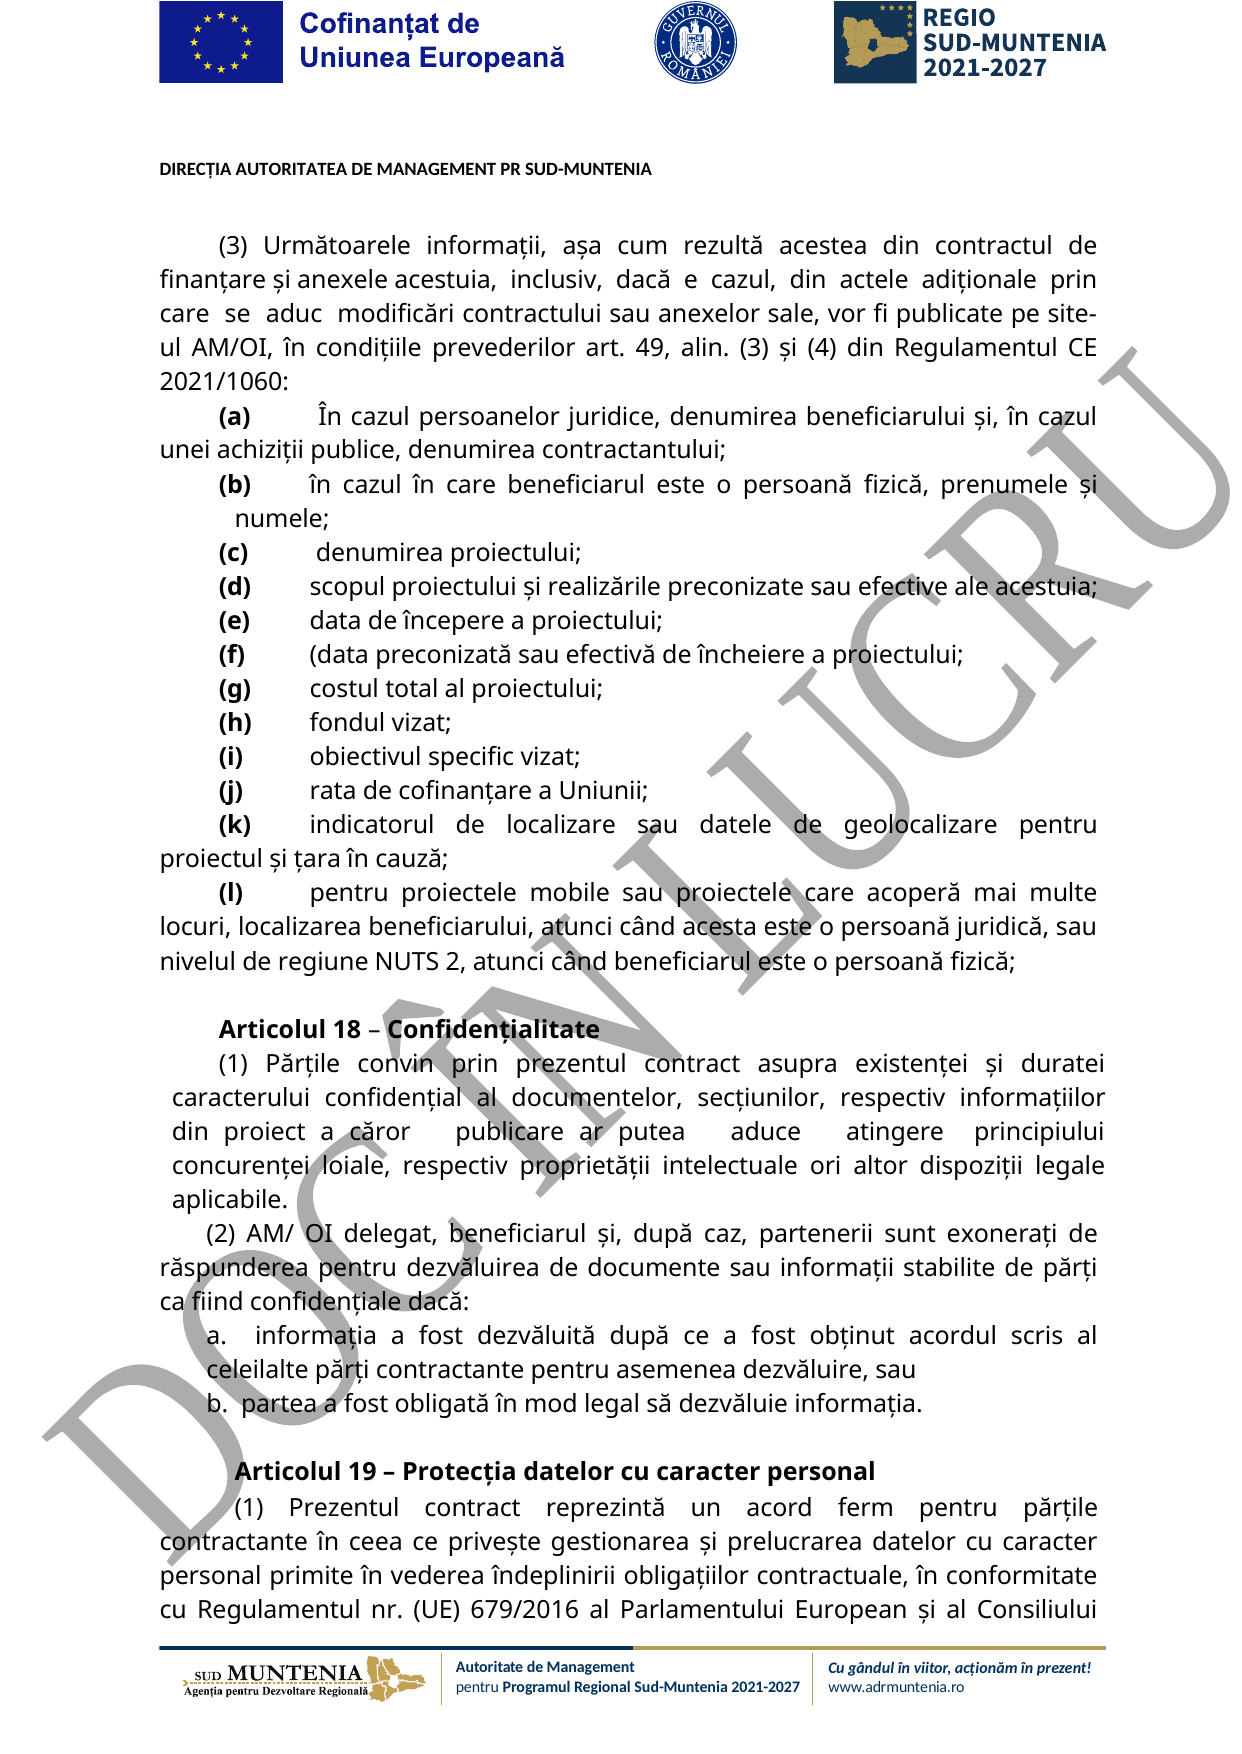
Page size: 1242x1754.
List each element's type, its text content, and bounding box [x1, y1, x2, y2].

text Articolul 18 – Confidențialitate [172, 1011, 1106, 1045]
list pentru proiectele mobile sau proiectele care acoperă mai multe locuri, localizarea beneficiarului, atunci când acesta este o persoană juridică, sau nivelul de regiune NUTS 2, atunci când beneficiarul este o persoană fizică; [159, 875, 1098, 977]
list a. informația a fost dezvăluită după ce a fost obținut acordul scris al celeilalte părți contractante pentru asemenea dezvăluire, sau [206, 1318, 1099, 1386]
text (2) AM/ OI delegat, beneficiarul și, după caz, partenerii sunt exonerați de răspunderea pentru dezvăluirea de documente sau informații stabilite de părți ca fiind confidențiale dacă: [159, 1216, 1099, 1318]
list în cazul în care beneficiarul este o persoană fizică, prenumele și numele; [218, 466, 1098, 534]
text (1) Părțile convin prin prezentul contract asupra existenței și duratei caracterului confidențial al documentelor, secțiunilor, respectiv informațiilor din proiect a căror publicare ar putea aduce atingere principiului concurenței loiale, respectiv proprietății intelectuale ori altor dispoziții legale aplicabile. [172, 1045, 1106, 1216]
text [159, 1489, 1098, 1626]
list (data preconizată sau efectivă de încheiere a proiectului; [218, 637, 1098, 671]
list rata de cofinanțare a Uniunii; [218, 773, 1098, 807]
list În cazul persoanelor juridice, denumirea beneficiarului și, în cazul unei achiziții publice, denumirea contractantului; [159, 398, 1098, 466]
list costul total al proiectului; [218, 671, 1098, 705]
text Articolul 19 – Protecția datelor cu caracter personal [159, 1454, 1106, 1489]
list scopul proiectului și realizările preconizate sau efective ale acestuia; [218, 568, 1098, 602]
list b. partea a fost obligată în mod legal să dezvăluie informația. [206, 1386, 1099, 1420]
list indicatorul de localizare sau datele de geolocalizare pentru proiectul și țara în cauză; [159, 807, 1098, 875]
list fondul vizat; [218, 705, 1098, 739]
list denumirea proiectului; [218, 534, 1098, 568]
list data de începere a proiectului; [218, 602, 1098, 637]
text (3) Următoarele informații, așa cum rezultă acestea din contractul de finanțare și anexele acestuia, inclusiv, dacă e cazul, din actele adiționale prin care se aduc modificări contractului sau anexelor sale, vor fi publicate pe site-ul AM/OI, în condițiile prevederilor art. 49, alin. (3) și (4) din Regulamentul CE 2021/1060: [159, 228, 1098, 398]
list obiectivul specific vizat; [218, 739, 1098, 773]
